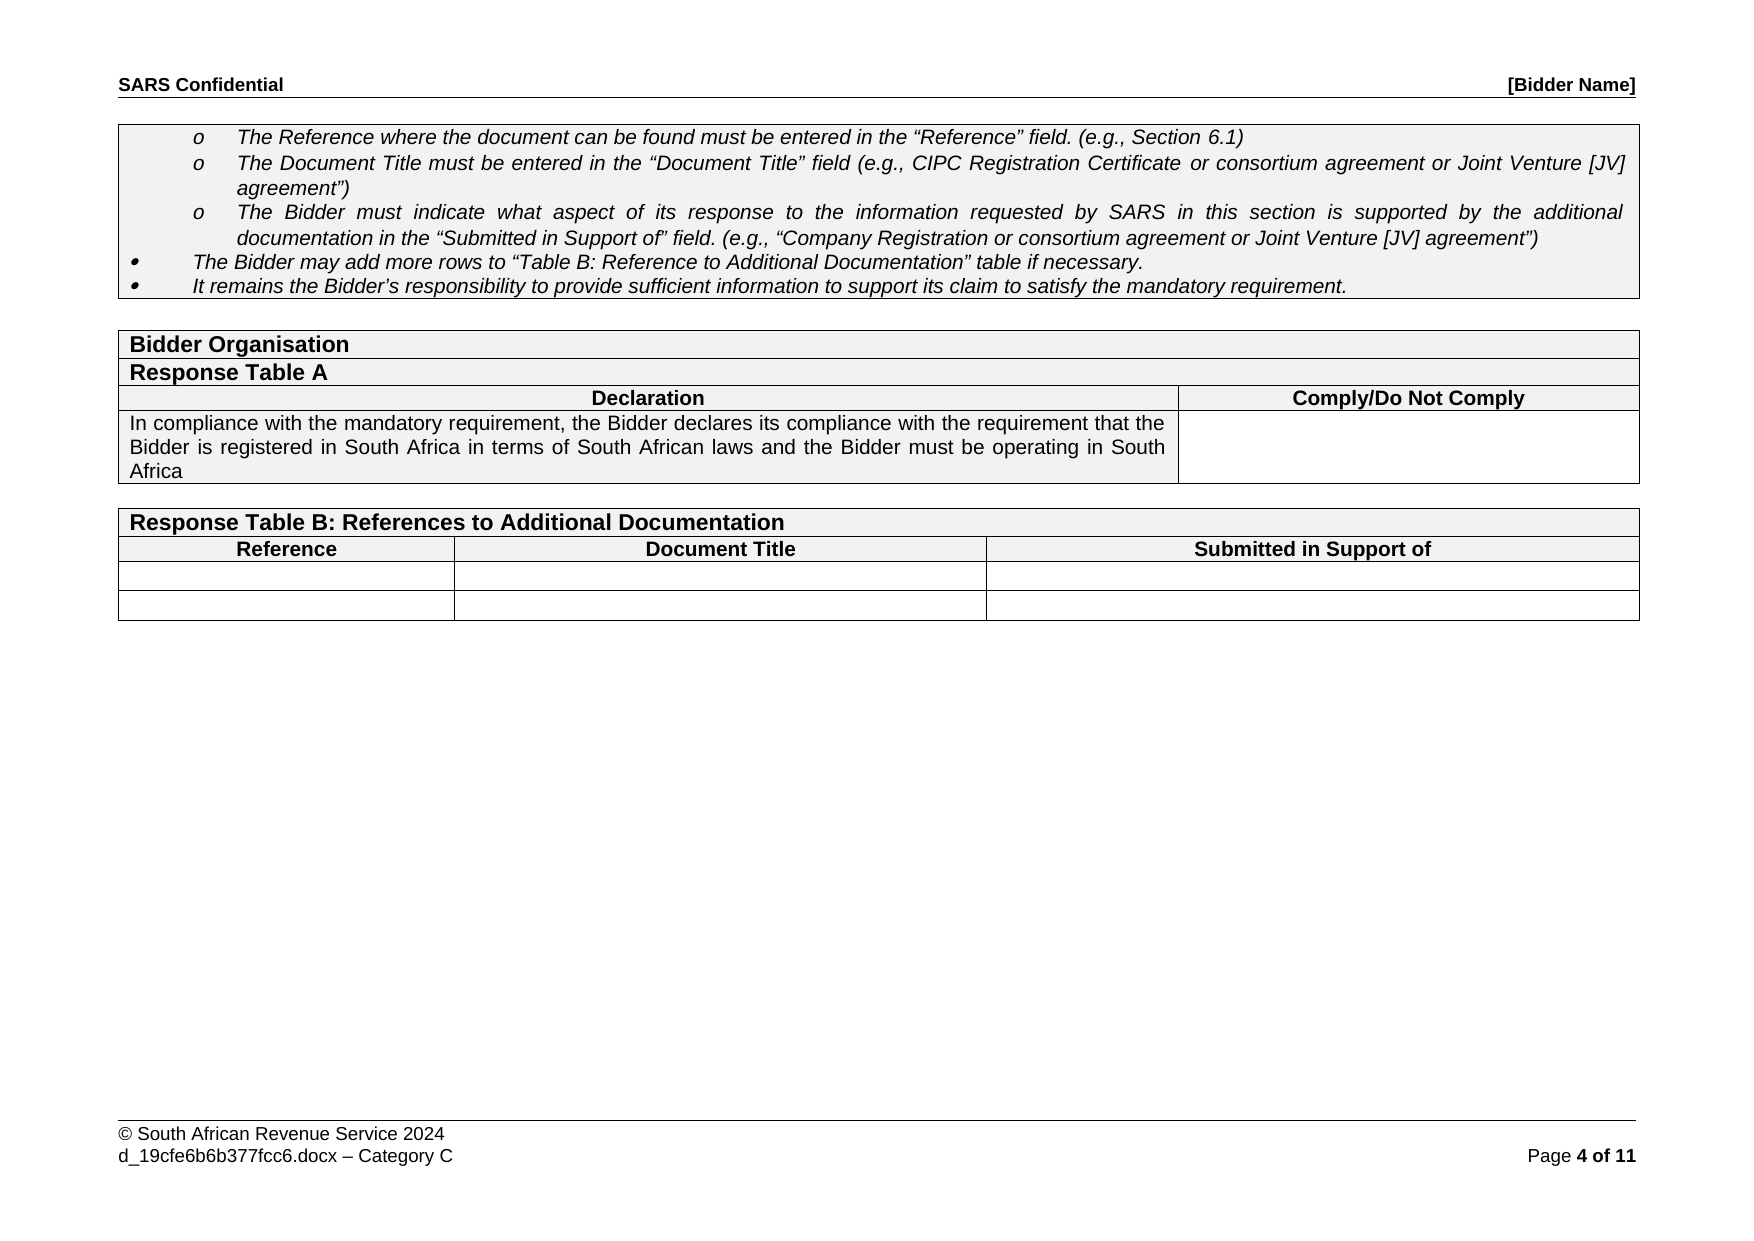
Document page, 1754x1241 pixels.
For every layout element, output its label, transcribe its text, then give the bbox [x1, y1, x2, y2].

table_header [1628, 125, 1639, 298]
table_cell Comply/Do Not Comply [1179, 386, 1639, 410]
table_cell [119, 562, 454, 590]
table_cell [987, 562, 1639, 590]
table_cell Reference [119, 537, 454, 561]
table_cell Declaration [119, 386, 1178, 410]
table_header Bidder Organisation [119, 331, 1639, 358]
table_cell [455, 591, 986, 620]
table_cell Submitted in Support of [987, 537, 1639, 561]
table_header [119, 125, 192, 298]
table_cell In compliance with the mandatory requirement, the Bidder declares its compliance with the requirement that the Bidder is registered in South Africa in terms of South African laws and the Bidder must be operating in South Africa [119, 411, 1178, 483]
table_cell [987, 591, 1639, 620]
table_cell Document Title [455, 537, 986, 561]
table_cell [119, 591, 454, 620]
table_cell [1179, 411, 1639, 483]
table_cell [455, 562, 986, 590]
table_cell Response Table A [119, 359, 1639, 385]
table_header Response Table B: References to Additional Documentation [119, 509, 1639, 536]
